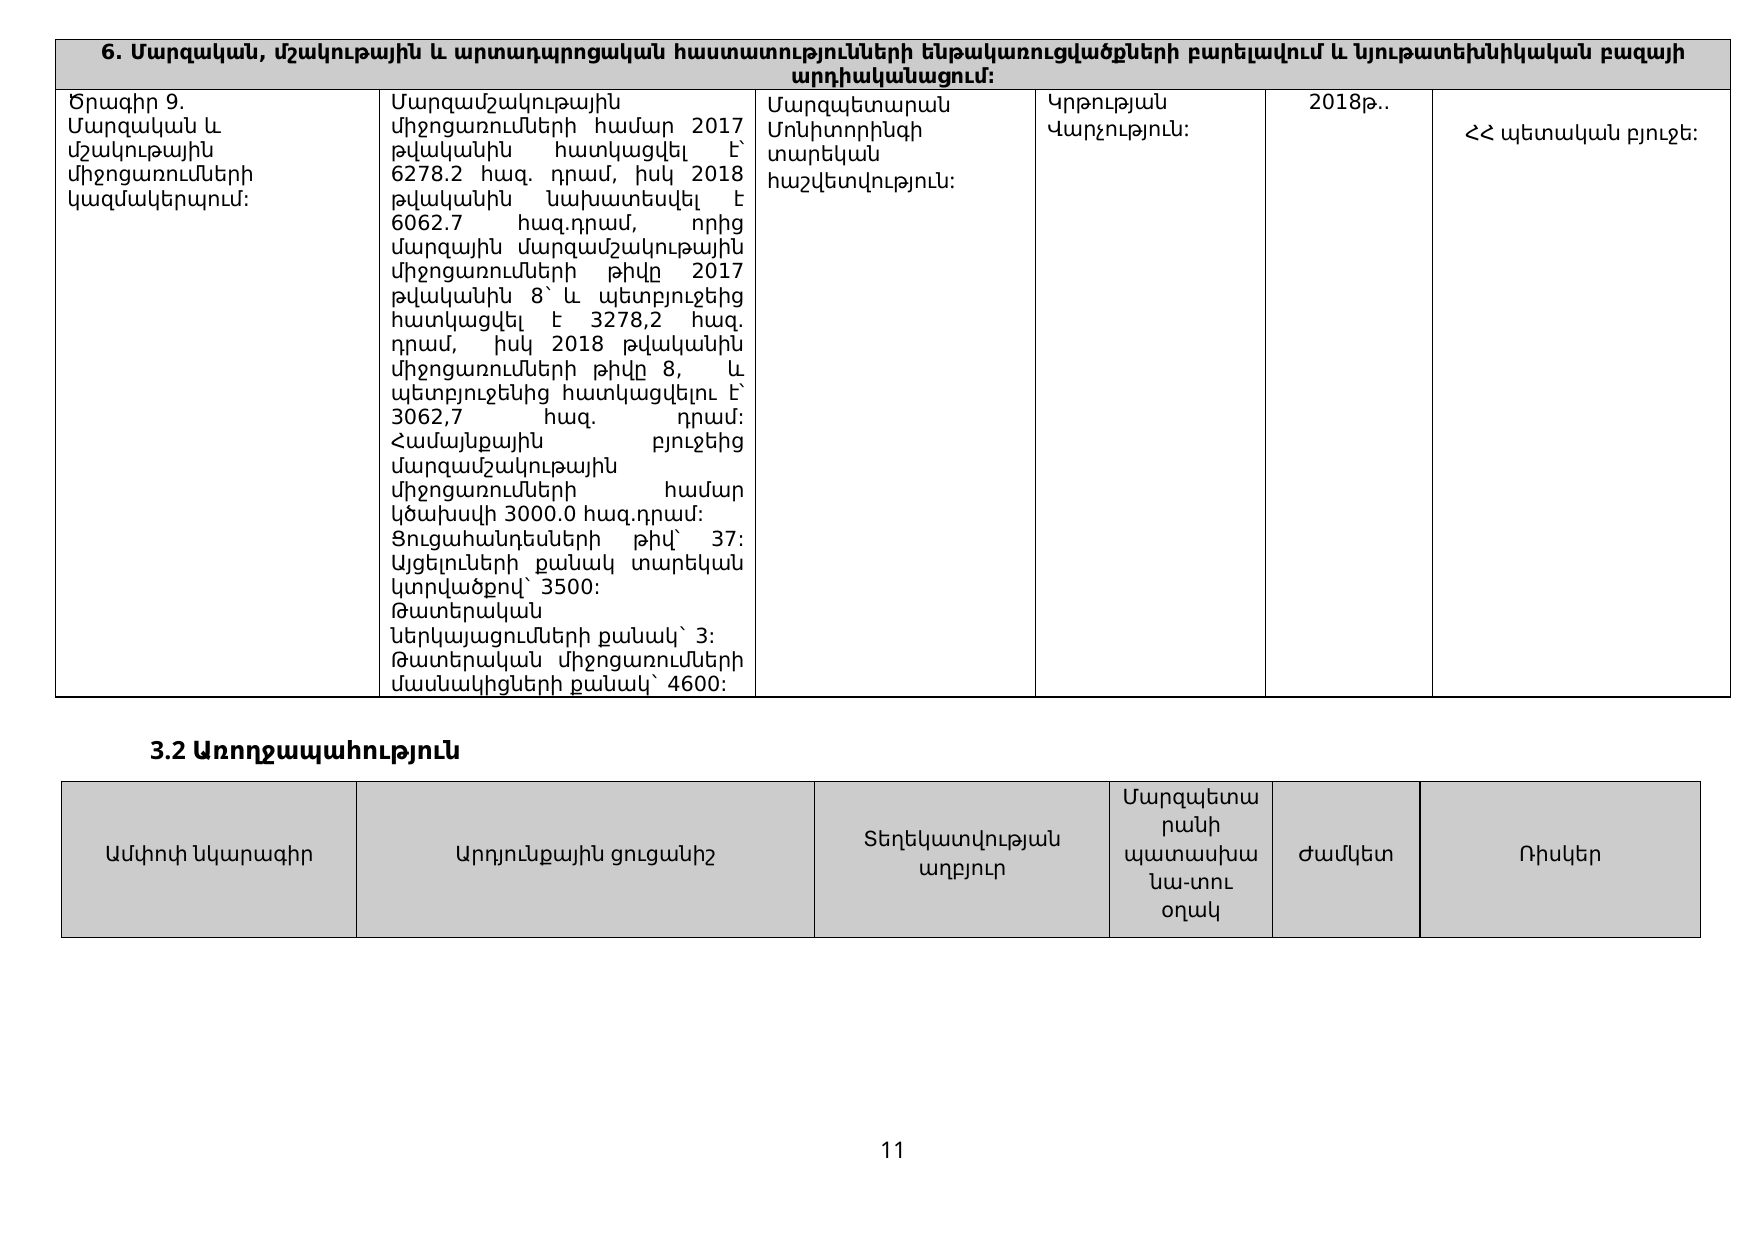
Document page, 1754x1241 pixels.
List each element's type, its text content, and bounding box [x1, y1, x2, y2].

table_cell ՀՀ պետական բյուջե: [1433, 90, 1730, 696]
table_header Ժամկետ [1273, 782, 1419, 937]
table_header Տեղեկատվության աղբյուր [815, 782, 1109, 937]
table_header Ռիսկեր [1421, 782, 1700, 937]
table_cell Մարզպետարան Մոնիտորինգի տարեկան հաշվետվություն: [756, 90, 1035, 696]
table_header Արդյունքային ցուցանիշ [357, 782, 814, 937]
table_cell 2018թ.. [1266, 90, 1432, 696]
table_cell Ծրագիր 9. Մարզական և մշակութային միջոցառումների կազմակերպում: [56, 90, 379, 696]
table_header 6. Մարզական, մշակութային և արտադպրոցական հաստատությունների ենթակառուցվածքների բարելավում և նյութատեխնիկական բազայի արդիականացում։ [56, 40, 1730, 89]
table_header Մարզպետարանի պատասխանա-տու օղակ [1110, 782, 1272, 937]
table_header Ամփոփ նկարագիր [62, 782, 356, 937]
text 3.2 Առողջապահություն [150, 739, 1636, 764]
table_cell Մարզամշակութային միջոցառումների համար 2017 թվականին հատկացվել է՝ 6278.2 հազ. դրամ, իսկ 2018 թվականին նախատեսվել է 6062.7 հազ.դրամ, որից մարզային մարզամշակութային միջոցառումների թիվը 2017 թվականին 8` և պետբյուջեից հատկացվել է 3278,2 հազ. դրամ, իսկ 2018 թվականին միջոցառումների թիվը 8, և պետբյուջենից հատկացվելու է՝ 3062,7 հազ. դրամ: Համայնքային բյուջեից մարզամշակութային միջոցառումների համար կծախսվի 3000.0 հազ.դրամ: Ցուցահանդեսների թիվ՝ 37: Այցելուների քանակ տարեկան կտրվածքով` 3500: Թատերական ներկայացումների քանակ` 3: Թատերական միջոցառումների մասնակիցների քանակ` 4600: [380, 90, 755, 696]
table_cell Կրթության Վարչություն: [1036, 90, 1265, 696]
